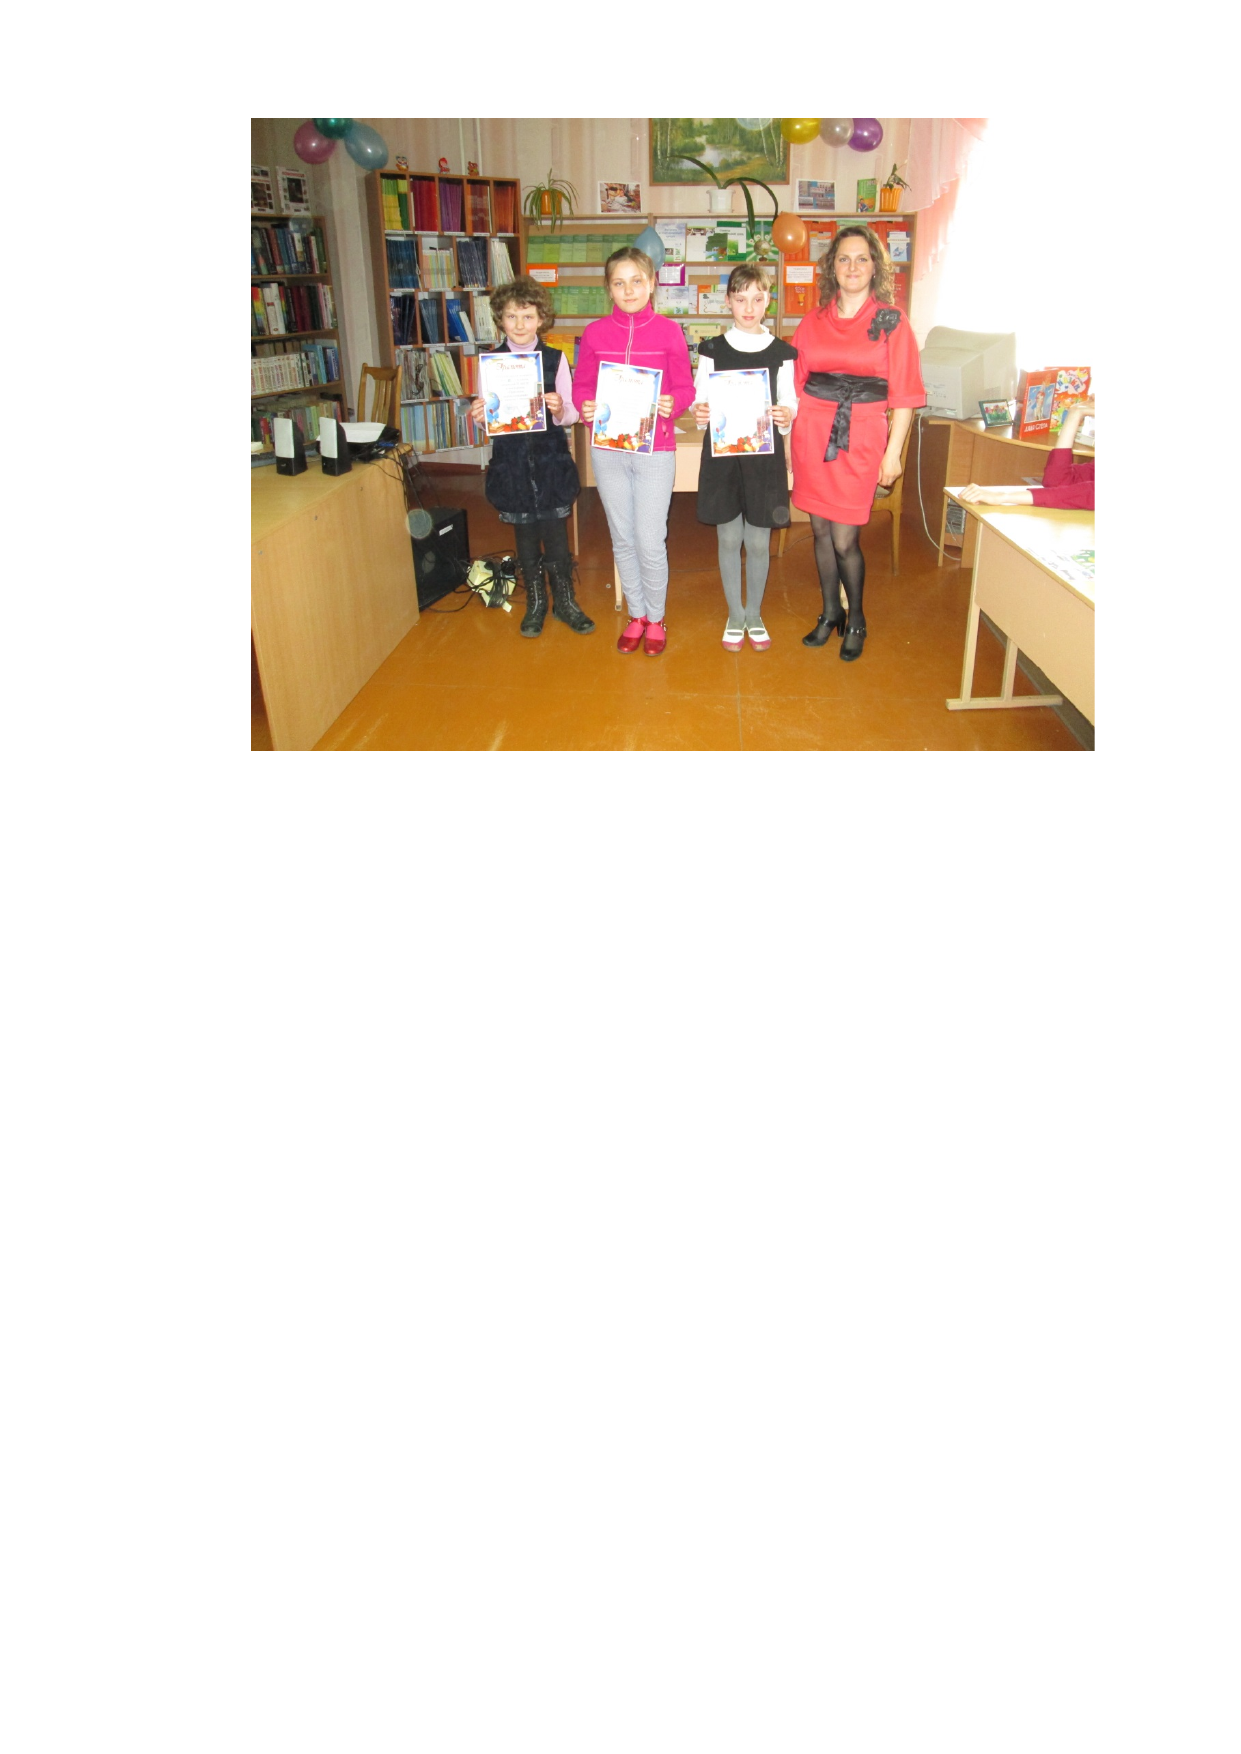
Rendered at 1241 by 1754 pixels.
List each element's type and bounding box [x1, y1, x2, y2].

picture [251, 118, 1095, 751]
